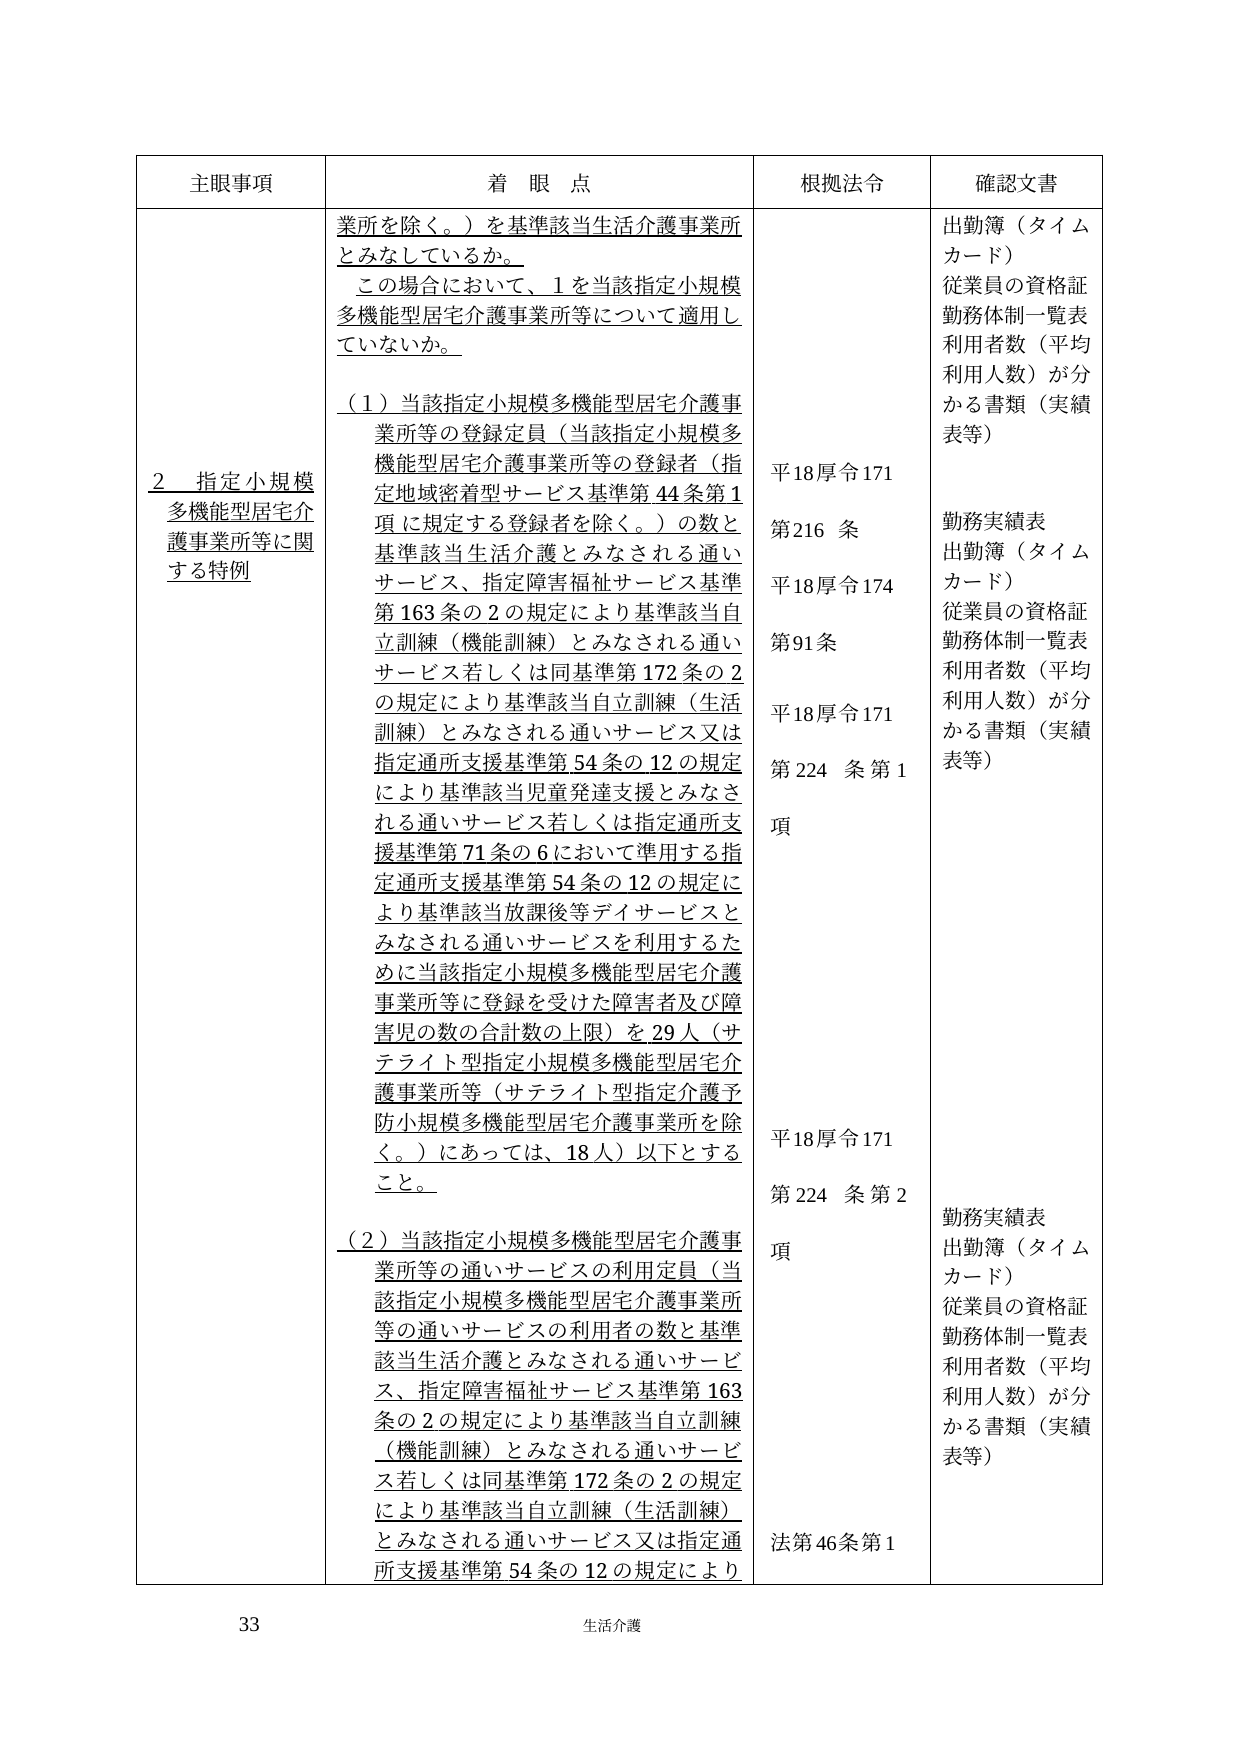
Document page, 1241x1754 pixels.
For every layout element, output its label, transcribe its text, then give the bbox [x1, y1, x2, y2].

table_header 確認文書 [931, 156, 1102, 208]
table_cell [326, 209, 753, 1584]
table_header 根拠法令 [754, 156, 930, 208]
table_header 着 眼 点 [326, 156, 753, 208]
table_header 主眼事項 [137, 156, 325, 208]
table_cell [754, 209, 930, 1584]
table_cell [137, 209, 325, 1584]
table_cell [931, 209, 1102, 1584]
